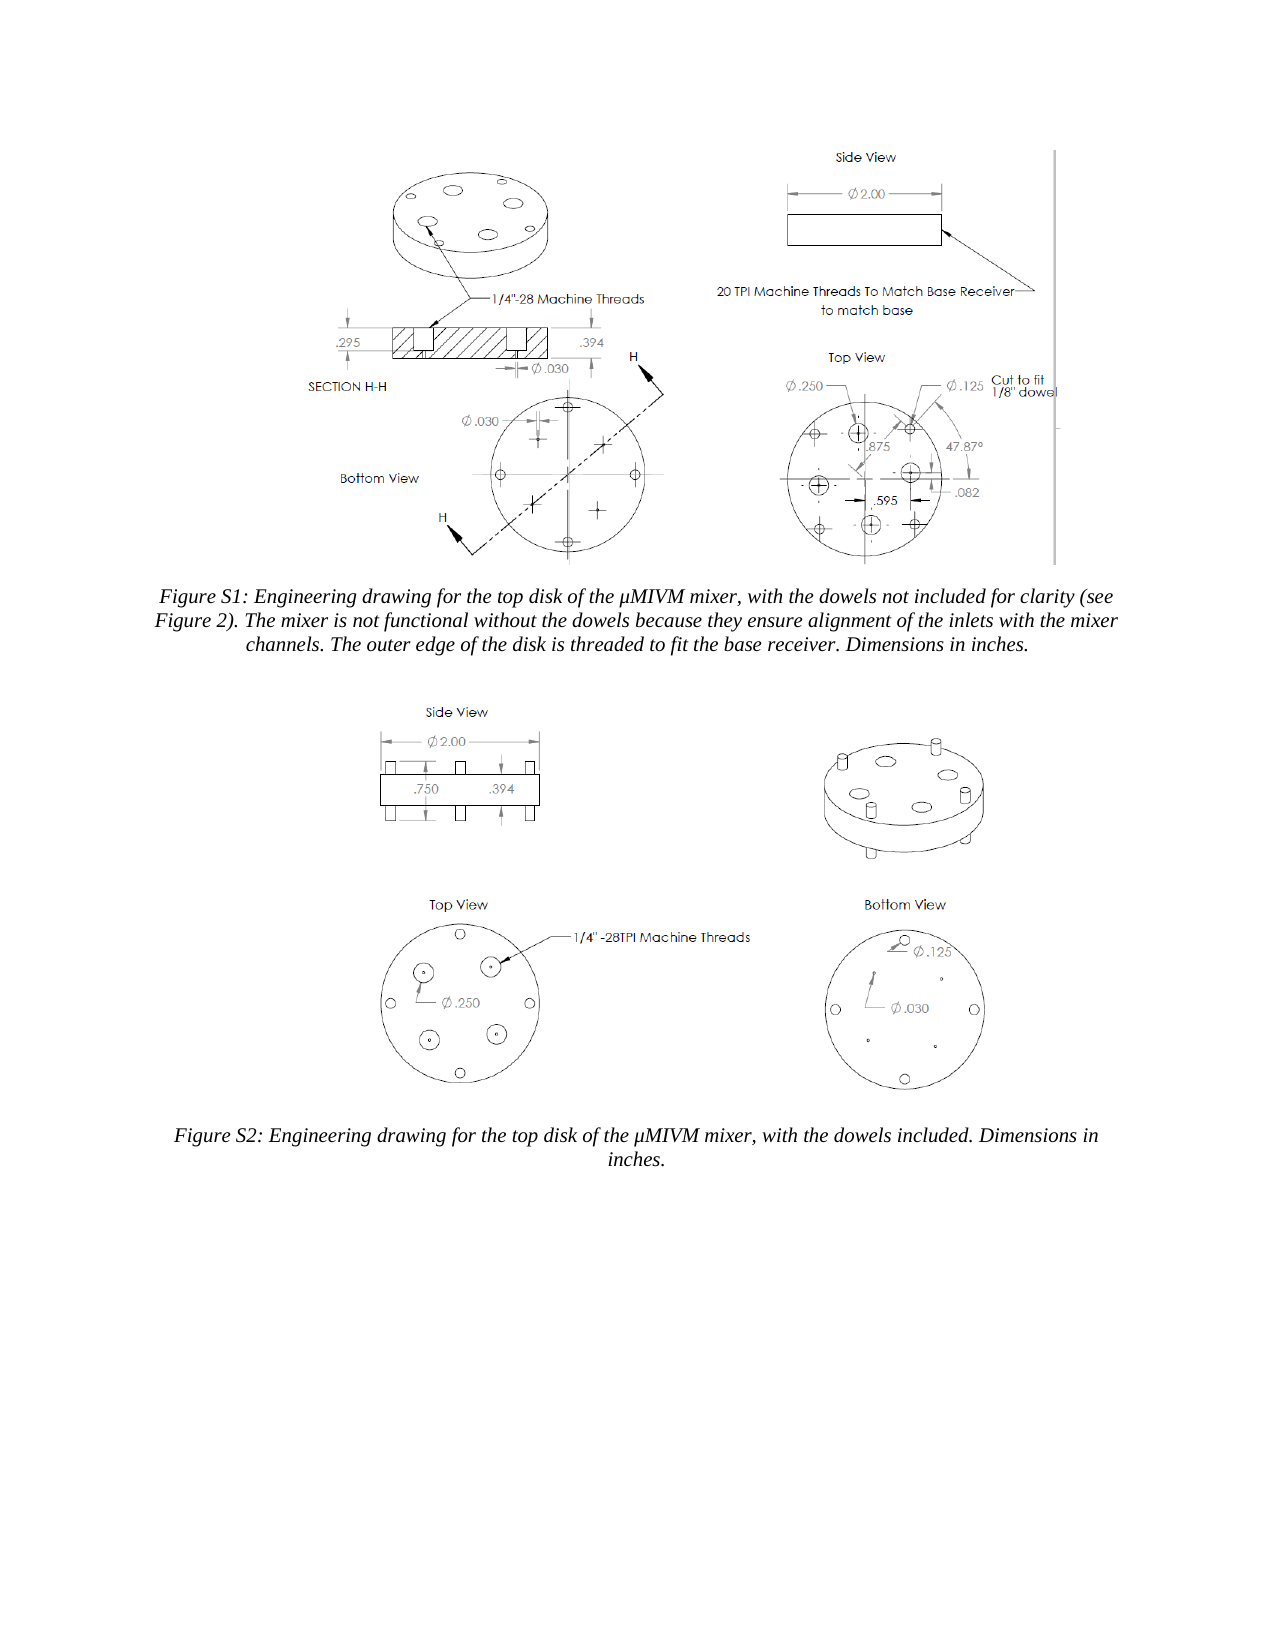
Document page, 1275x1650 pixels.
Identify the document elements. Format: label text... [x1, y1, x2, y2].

text Figure S2: Engineering drawing for the top disk of the μMIVM mixer, with the dowels included. Dimensions in inches. [150, 1123, 1125, 1171]
picture [328, 676, 1022, 1104]
picture [289, 150, 1061, 565]
text Figure S1: Engineering drawing for the top disk of the μMIVM mixer, with the dowels not included for clarity (see Figure 2). The mixer is not functional without the dowels because they ensure alignment of the inlets with the mixer channels. The outer edge of the disk is threaded to fit the base receiver. Dimensions in inches. [150, 584, 1125, 656]
